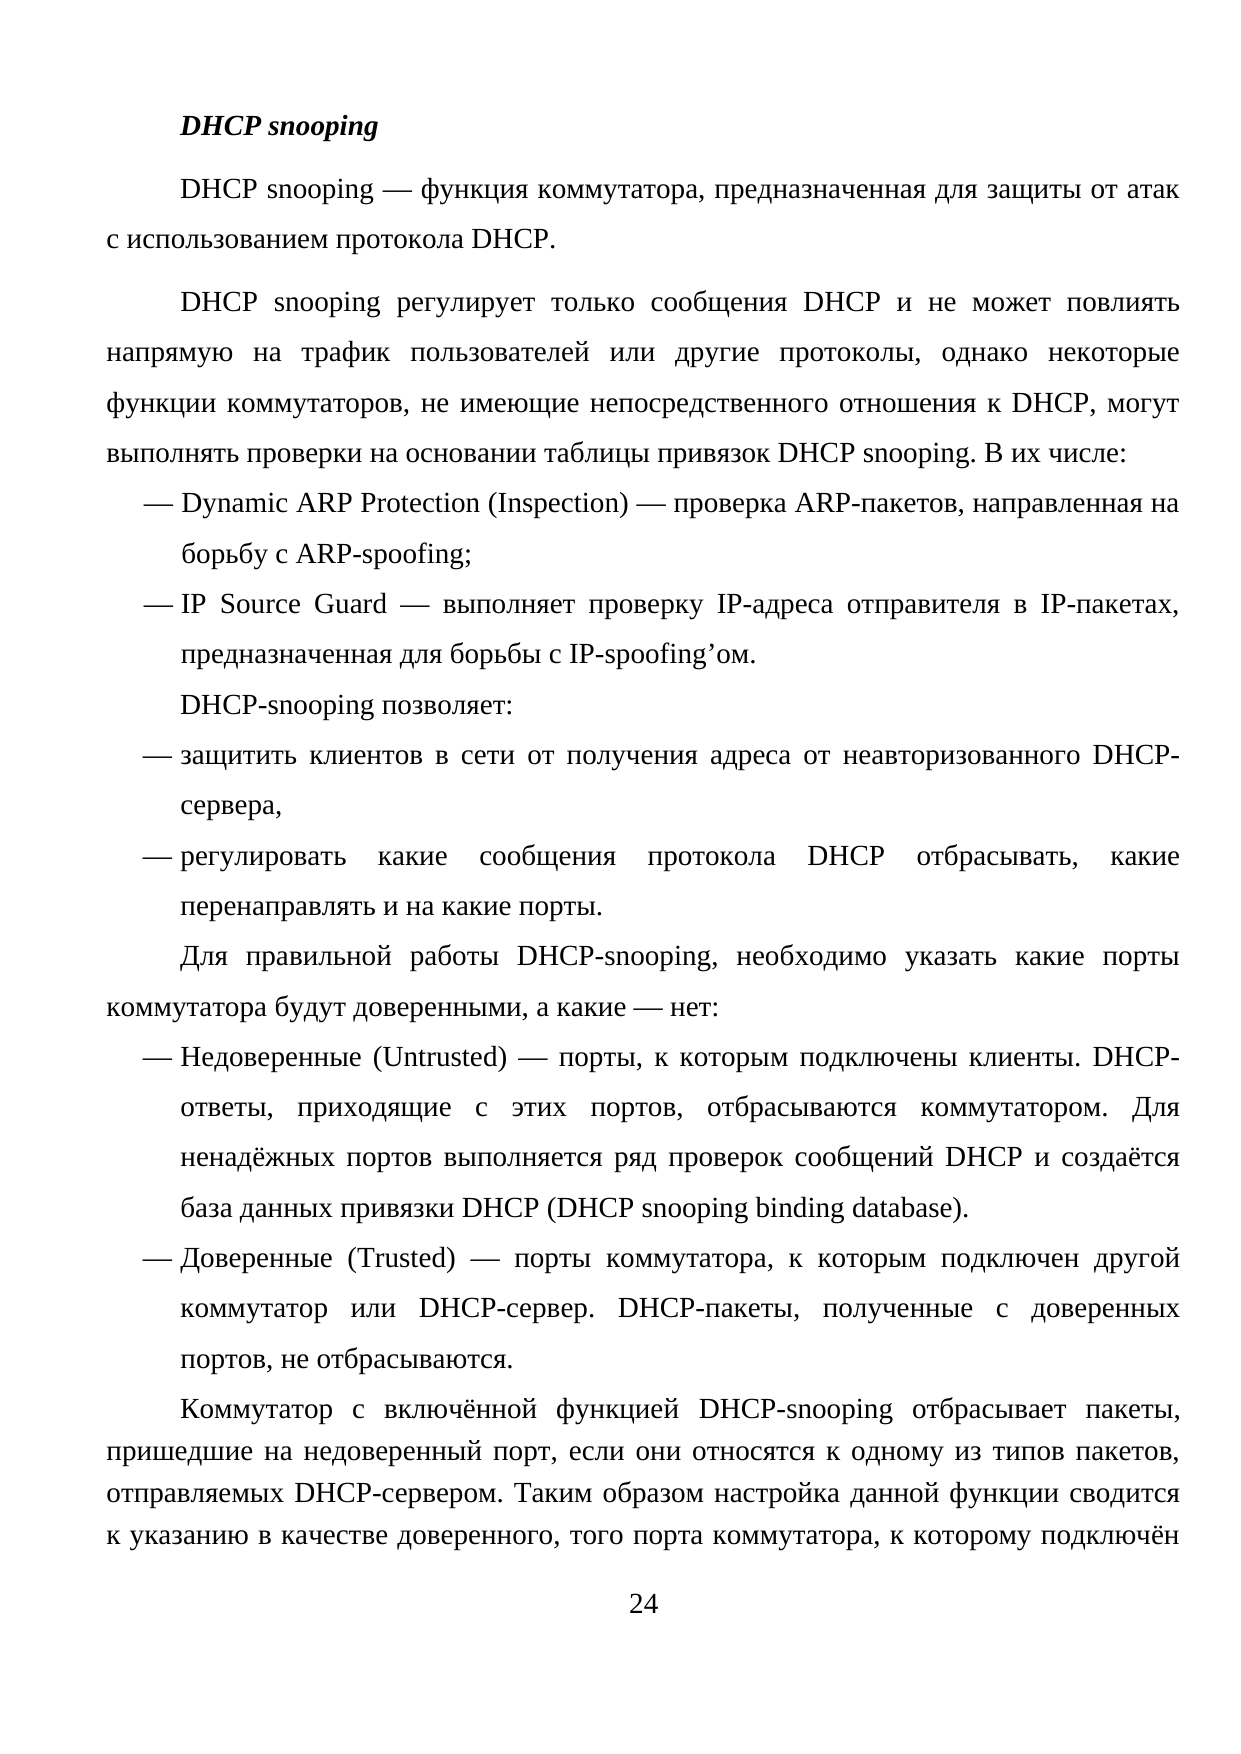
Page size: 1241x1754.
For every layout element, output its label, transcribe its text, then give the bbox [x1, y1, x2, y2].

list регулировать какие сообщения протокола DHCP отбрасывать, какие перенаправлять и на какие порты. [143, 838, 1181, 922]
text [106, 1391, 1181, 1550]
text DHCP snooping — функция коммутатора, предназначенная для защиты от атак с использованием протокола DHCP. [106, 171, 1181, 255]
text DHCP-snooping позволяет: [106, 687, 1181, 720]
list IP Source Guard — выполняет проверку IP-адреса отправителя в IP-пакетах, предназначенная для борьбы с IP-spoofing’ом. [143, 586, 1181, 670]
list Доверенные (Trusted) — порты коммутатора, к которым подключен другой коммутатор или DHCP-сервер. DHCP-пакеты, полученные с доверенных портов, не отбрасываются. [143, 1240, 1181, 1374]
text DHCP snooping [106, 108, 1181, 142]
text DHCP snooping регулирует только сообщения DHCP и не может повлиять напрямую на трафик пользователей или другие протоколы, однако некоторые функции коммутаторов, не имеющие непосредственного отношения к DHCP, могут выполнять проверки на основании таблицы привязок DHCP snooping. В их числе: [106, 284, 1181, 469]
list Dynamic ARP Protection (Inspection) — проверка ARP-пакетов, направленная на борьбу с ARP-spoofing; [144, 486, 1181, 569]
list защитить клиентов в сети от получения адреса от неавторизованного DHCP-сервера, [143, 737, 1181, 821]
list Недоверенные (Untrusted) — порты, к которым подключены клиенты. DHCP-ответы, приходящие с этих портов, отбрасываются коммутатором. Для ненадёжных портов выполняется ряд проверок сообщений DHCP и создаётся база данных привязки DHCP (DHCP snooping binding database). [143, 1039, 1181, 1223]
text Для правильной работы DHCP-snooping, необходимо указать какие порты коммутатора будут доверенными, а какие — нет: [106, 938, 1181, 1022]
